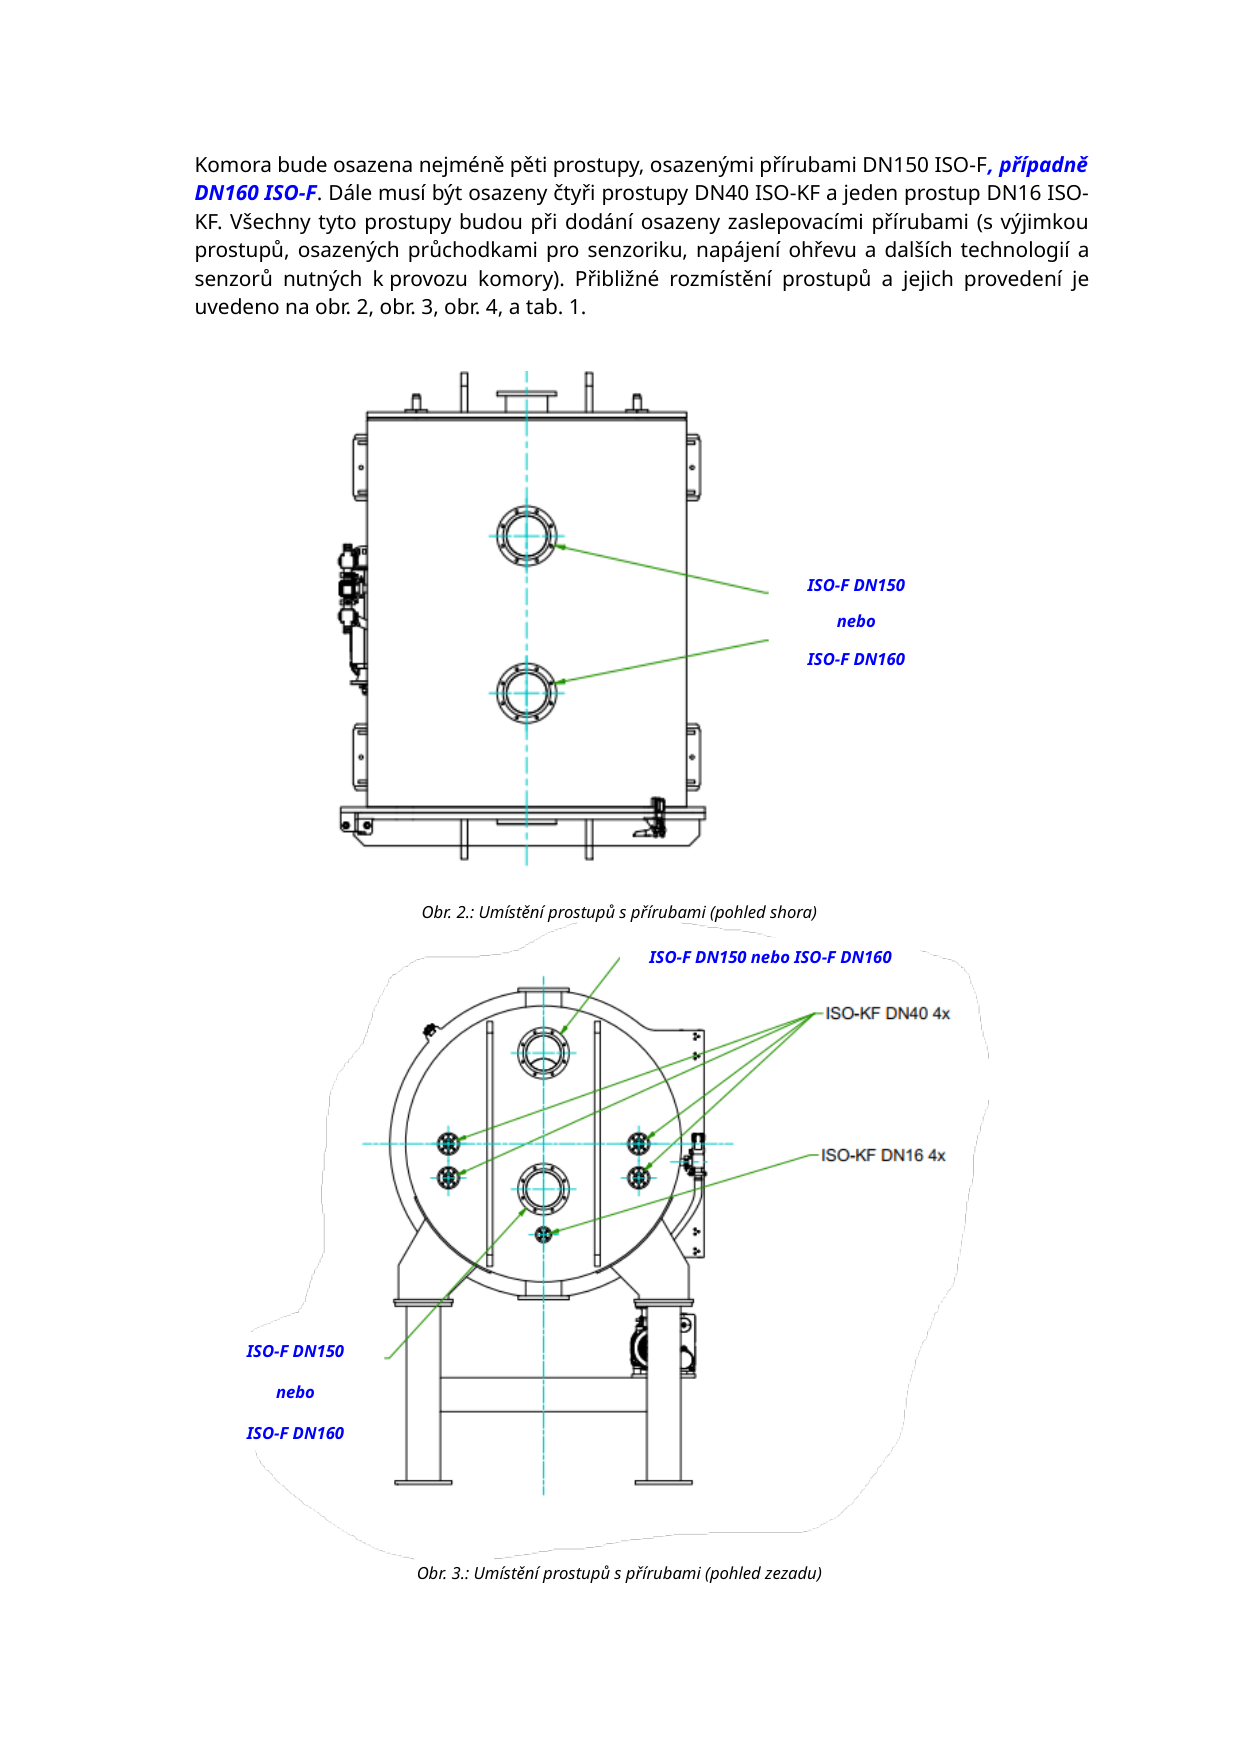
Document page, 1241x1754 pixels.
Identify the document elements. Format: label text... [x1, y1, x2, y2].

picture [250, 922, 990, 1560]
text Obr. 3.: Umístění prostupů s přírubami (pohled zezadu) [150, 1562, 1090, 1585]
text Obr. 2.: Umístění prostupů s přírubami (pohled shora) [150, 900, 1090, 923]
text Komora bude osazena nejméně pěti prostupy, osazenými přírubami DN150 ISO-F, případně DN160 ISO-F. Dále musí být osazeny čtyři prostupy DN40 ISO-KF a jeden prostup DN16 ISO-KF. Všechny tyto prostupy budou při dodání osazeny zaslepovacími přírubami (s výjimkou prostupů, osazených průchodkami pro senzoriku, napájení ohřevu a dalších technologií a senzorů nutných k provozu komory). Přibližné rozmístění prostupů a jejich provedení je uvedeno na obr. 2, obr. 3, obr. 4, a tab. 1. [194, 150, 1090, 321]
picture [320, 371, 921, 886]
